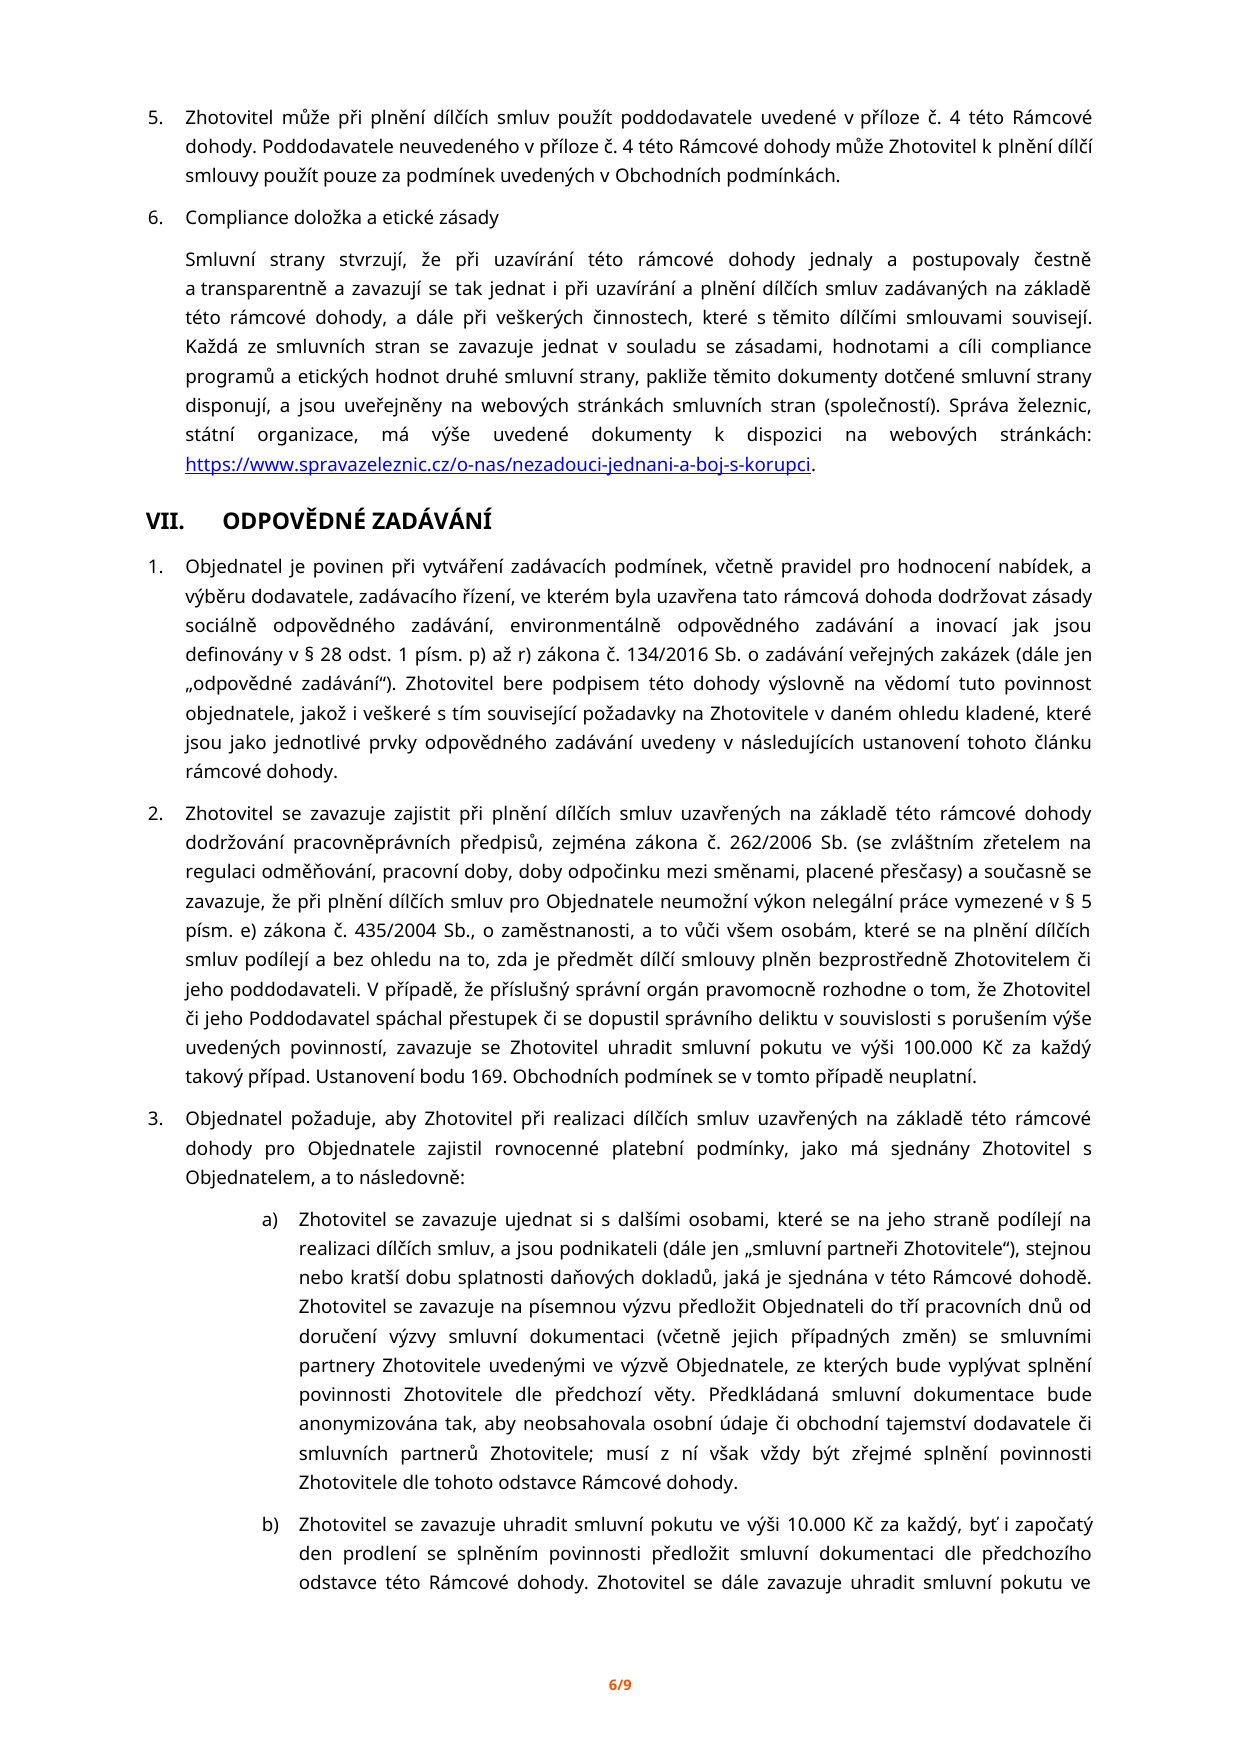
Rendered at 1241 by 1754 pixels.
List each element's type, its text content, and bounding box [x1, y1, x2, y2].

list Objednatel požaduje, aby Zhotovitel při realizaci dílčích smluv uzavřených na základě této rámcové dohody pro Objednatele zajistil rovnocenné platební podmínky, jako má sjednány Zhotovitel s Objednatelem, a to následovně: [148, 1106, 1093, 1189]
list Zhotovitel může při plnění dílčích smluv použít poddodavatele uvedené v příloze č. 4 této Rámcové dohody. Poddodavatele neuvedeného v příloze č. 4 této Rámcové dohody může Zhotovitel k plnění dílčí smlouvy použít pouze za podmínek uvedených v Obchodních podmínkách. [148, 104, 1093, 188]
list ODPOVĚDNÉ ZADÁVÁNÍ [185, 505, 1093, 536]
list Smluvní strany stvrzují, že při uzavírání této rámcové dohody jednaly a postupovaly čestně a transparentně a zavazují se tak jednat i při uzavírání a plnění dílčích smluv zadávaných na základě této rámcové dohody, a dále při veškerých činnostech, které s těmito dílčími smlouvami souvisejí. Každá ze smluvních stran se zavazuje jednat v souladu se zásadami, hodnotami a cíli compliance programů a etických hodnot druhé smluvní strany, pakliže těmito dokumenty dotčené smluvní strany disponují, a jsou uveřejněny na webových stránkách smluvních stran (společností). Správa železnic, státní organizace, má výše uvedené dokumenty k dispozici na webových stránkách: https://www.spravazeleznic.cz/o-nas/nezadouci-jednani-a-boj-s-korupci. [185, 246, 1093, 476]
list Objednatel je povinen při vytváření zadávacích podmínek, včetně pravidel pro hodnocení nabídek, a výběru dodavatele, zadávacího řízení, ve kterém byla uzavřena tato rámcová dohoda dodržovat zásady sociálně odpovědného zadávání, environmentálně odpovědného zadávání a inovací jak jsou definovány v § 28 odst. 1 písm. p) až r) zákona č. 134/2016 Sb. o zadávání veřejných zakázek (dále jen „odpovědné zadávání“). Zhotovitel bere podpisem této dohody výslovně na vědomí tuto povinnost objednatele, jakož i veškeré s tím související požadavky na Zhotovitele v daném ohledu kladené, které jsou jako jednotlivé prvky odpovědného zadávání uvedeny v následujících ustanovení tohoto článku rámcové dohody. [148, 554, 1093, 784]
list Zhotovitel se zavazuje zajistit při plnění dílčích smluv uzavřených na základě této rámcové dohody dodržování pracovněprávních předpisů, zejména zákona č. 262/2006 Sb. (se zvláštním zřetelem na regulaci odměňování, pracovní doby, doby odpočinku mezi směnami, placené přesčasy) a současně se zavazuje, že při plnění dílčích smluv pro Objednatele neumožní výkon nelegální práce vymezené v § 5 písm. e) zákona č. 435/2004 Sb., o zaměstnanosti, a to vůči všem osobám, které se na plnění dílčích smluv podílejí a bez ohledu na to, zda je předmět dílčí smlouvy plněn bezprostředně Zhotovitelem či jeho poddodavateli. V případě, že příslušný správní orgán pravomocně rozhodne o tom, že Zhotovitel či jeho Poddodavatel spáchal přestupek či se dopustil správního deliktu v souvislosti s porušením výše uvedených povinností, zavazuje se Zhotovitel uhradit smluvní pokutu ve výši 100.000 Kč za každý takový případ. Ustanovení bodu 169. Obchodních podmínek se v tomto případě neuplatní. [148, 800, 1093, 1089]
list Zhotovitel se zavazuje ujednat si s dalšími osobami, které se na jeho straně podílejí na realizaci dílčích smluv, a jsou podnikateli (dále jen „smluvní partneři Zhotovitele“), stejnou nebo kratší dobu splatnosti daňových dokladů, jaká je sjednána v této Rámcové dohodě. Zhotovitel se zavazuje na písemnou výzvu předložit Objednateli do tří pracovních dnů od doručení výzvy smluvní dokumentaci (včetně jejich případných změn) se smluvními partnery Zhotovitele uvedenými ve výzvě Objednatele, ze kterých bude vyplývat splnění povinnosti Zhotovitele dle předchozí věty. Předkládaná smluvní dokumentace bude anonymizována tak, aby neobsahovala osobní údaje či obchodní tajemství dodavatele či smluvních partnerů Zhotovitele; musí z ní však vždy být zřejmé splnění povinnosti Zhotovitele dle tohoto odstavce Rámcové dohody. [262, 1206, 1093, 1495]
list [262, 1511, 1093, 1595]
list Compliance doložka a etické zásady [148, 204, 1093, 230]
